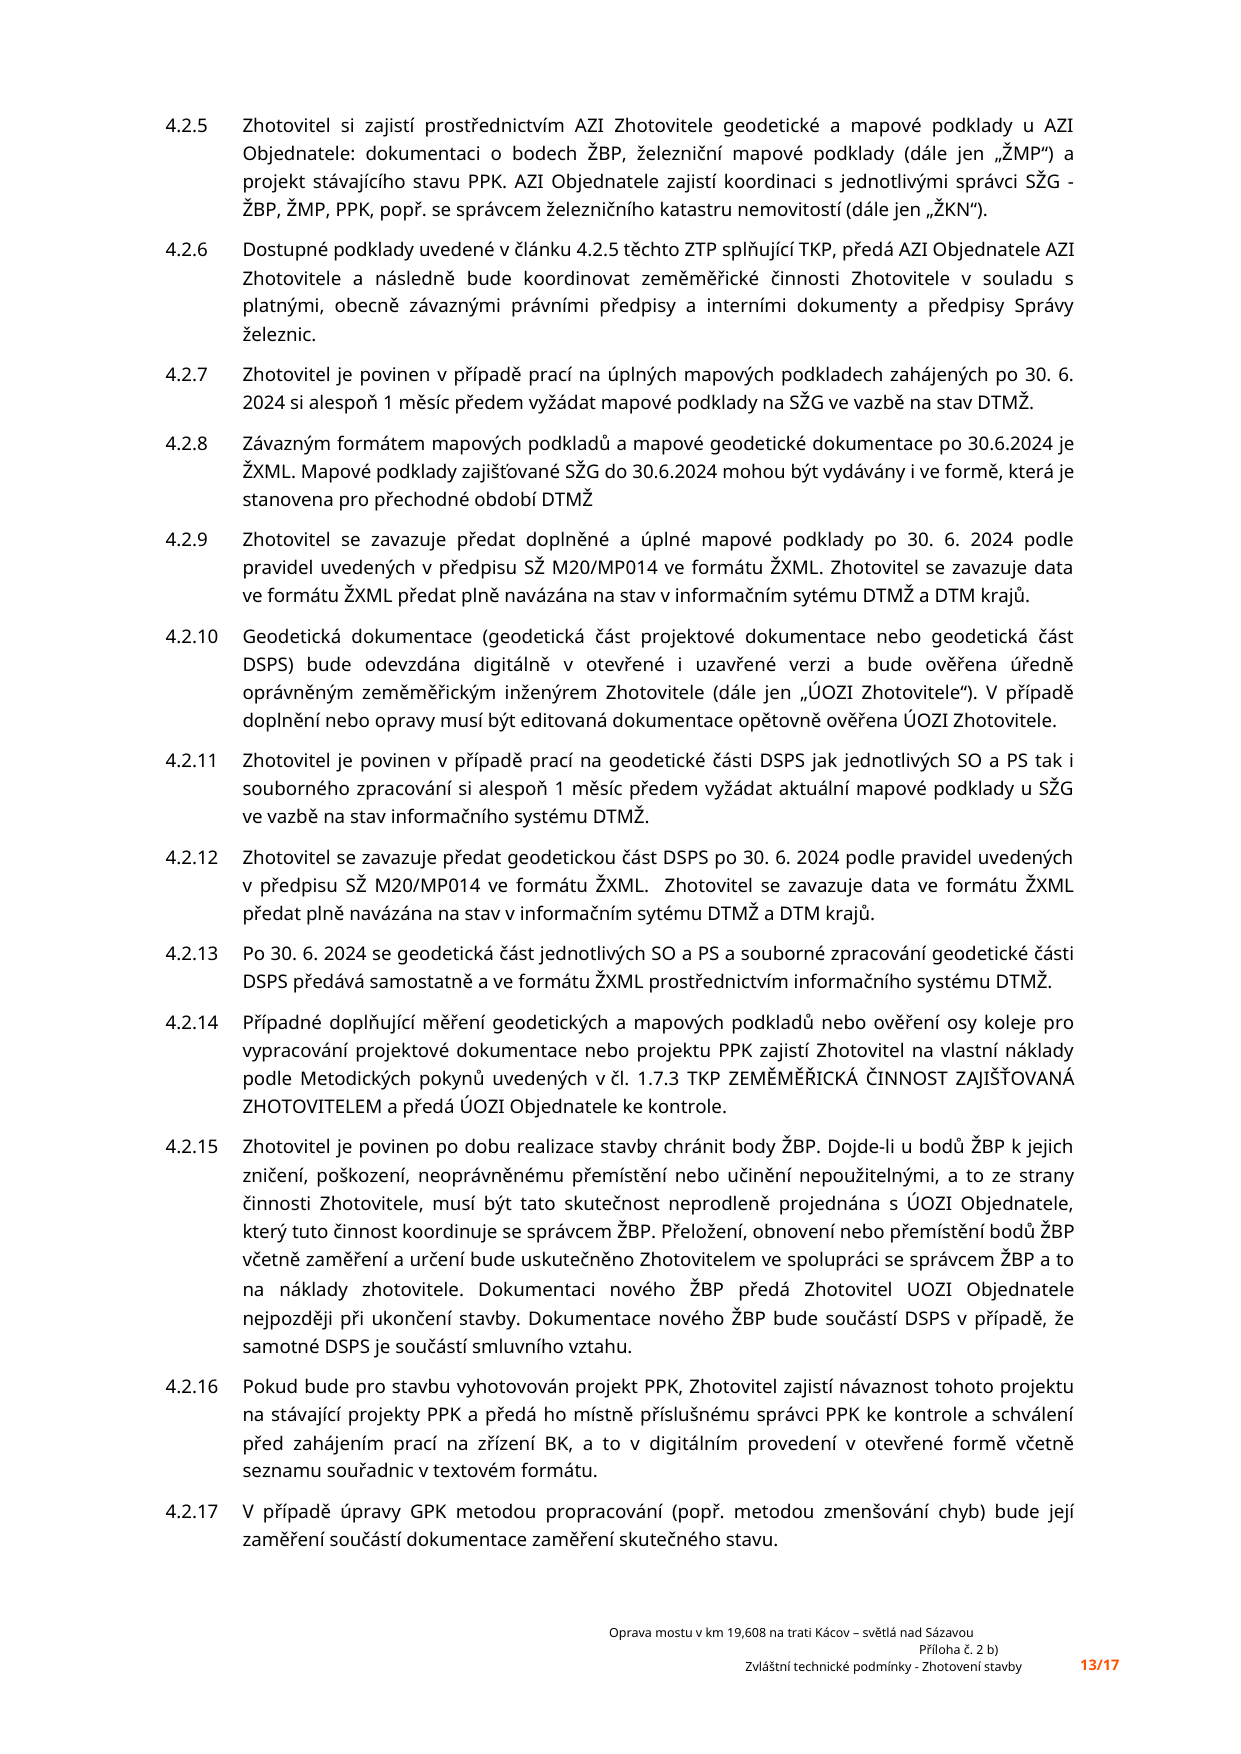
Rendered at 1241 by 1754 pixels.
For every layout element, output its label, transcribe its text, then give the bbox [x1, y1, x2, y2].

text Pokud bude pro stavbu vyhotovován projekt PPK, Zhotovitel zajistí návaznost tohoto projektu na stávající projekty PPK a předá ho místně příslušnému správci PPK ke kontrole a schválení před zahájením prací na zřízení BK, a to v digitálním provedení v otevřené formě včetně seznamu souřadnic v textovém formátu. [165, 1374, 1075, 1483]
text Případné doplňující měření geodetických a mapových podkladů nebo ověření osy koleje pro vypracování projektové dokumentace nebo projektu PPK zajistí Zhotovitel na vlastní náklady podle Metodických pokynů uvedených v čl. 1.7.3 TKP ZEMĚMĚŘICKÁ ČINNOST ZAJIŠŤOVANÁ ZHOTOVITELEM a předá ÚOZI Objednatele ke kontrole. [165, 1009, 1075, 1119]
text V případě úpravy GPK metodou propracování (popř. metodou zmenšování chyb) bude její zaměření součástí dokumentace zaměření skutečného stavu. [165, 1498, 1075, 1552]
text Zhotovitel je povinen po dobu realizace stavby chránit body ŽBP. Dojde-li u bodů ŽBP k jejich zničení, poškození, neoprávněnému přemístění nebo učinění nepoužitelnými, a to ze strany činnosti Zhotovitele, musí být tato skutečnost neprodleně projednána s ÚOZI Objednatele, který tuto činnost koordinuje se správcem ŽBP. Přeložení, obnovení nebo přemístění bodů ŽBP včetně zaměření a určení bude uskutečněno Zhotovitelem ve spolupráci se správcem ŽBP a to na náklady zhotovitele. Dokumentaci nového ŽBP předá Zhotovitel UOZI Objednatele nejpozději při ukončení stavby. Dokumentace nového ŽBP bude součástí DSPS v případě, že samotné DSPS je součástí smluvního vztahu. [165, 1134, 1075, 1359]
text Geodetická dokumentace (geodetická část projektové dokumentace nebo geodetická část DSPS) bude odevzdána digitálně v otevřené i uzavřené verzi a bude ověřena úředně oprávněným zeměměřickým inženýrem Zhotovitele (dále jen „ÚOZI Zhotovitele“). V případě doplnění nebo opravy musí být editovaná dokumentace opětovně ověřena ÚOZI Zhotovitele. [165, 623, 1075, 733]
text Zhotovitel se zavazuje předat geodetickou část DSPS po 30. 6. 2024 podle pravidel uvedených v předpisu SŽ M20/MP014 ve formátu ŽXML. Zhotovitel se zavazuje data ve formátu ŽXML předat plně navázána na stav v informačním sytému DTMŽ a DTM krajů. [165, 844, 1075, 926]
text Zhotovitel je povinen v případě prací na úplných mapových podkladech zahájených po 30. 6. 2024 si alespoň 1 měsíc předem vyžádat mapové podklady na SŽG ve vazbě na stav DTMŽ. [165, 361, 1075, 415]
list Zhotovitel si zajistí prostřednictvím AZI Zhotovitele geodetické a mapové podklady u AZI Objednatele: dokumentaci o bodech ŽBP, železniční mapové podklady (dále jen „ŽMP“) a projekt stávajícího stavu PPK. AZI Objednatele zajistí koordinaci s jednotlivými správci SŽG - ŽBP, ŽMP, PPK, popř. se správcem železničního katastru nemovitostí (dále jen „ŽKN“). [165, 112, 1075, 222]
text Po 30. 6. 2024 se geodetická část jednotlivých SO a PS a souborné zpracování geodetické části DSPS předává samostatně a ve formátu ŽXML prostřednictvím informačního systému DTMŽ. [165, 941, 1075, 994]
text Zhotovitel se zavazuje předat doplněné a úplné mapové podklady po 30. 6. 2024 podle pravidel uvedených v předpisu SŽ M20/MP014 ve formátu ŽXML. Zhotovitel se zavazuje data ve formátu ŽXML předat plně navázána na stav v informačním sytému DTMŽ a DTM krajů. [165, 526, 1075, 608]
text Zhotovitel je povinen v případě prací na geodetické části DSPS jak jednotlivých SO a PS tak i souborného zpracování si alespoň 1 měsíc předem vyžádat aktuální mapové podklady u SŽG ve vazbě na stav informačního systému DTMŽ. [165, 748, 1075, 829]
list Dostupné podklady uvedené v článku 4.2.5 těchto ZTP splňující TKP, předá AZI Objednatele AZI Zhotovitele a následně bude koordinovat zeměměřické činnosti Zhotovitele v souladu s platnými, obecně závaznými právními předpisy a interními dokumenty a předpisy Správy železnic. [165, 237, 1075, 346]
text Závazným formátem mapových podkladů a mapové geodetické dokumentace po 30.6.2024 je ŽXML. Mapové podklady zajišťované SŽG do 30.6.2024 mohou být vydávány i ve formě, která je stanovena pro přechodné období DTMŽ [165, 430, 1075, 511]
